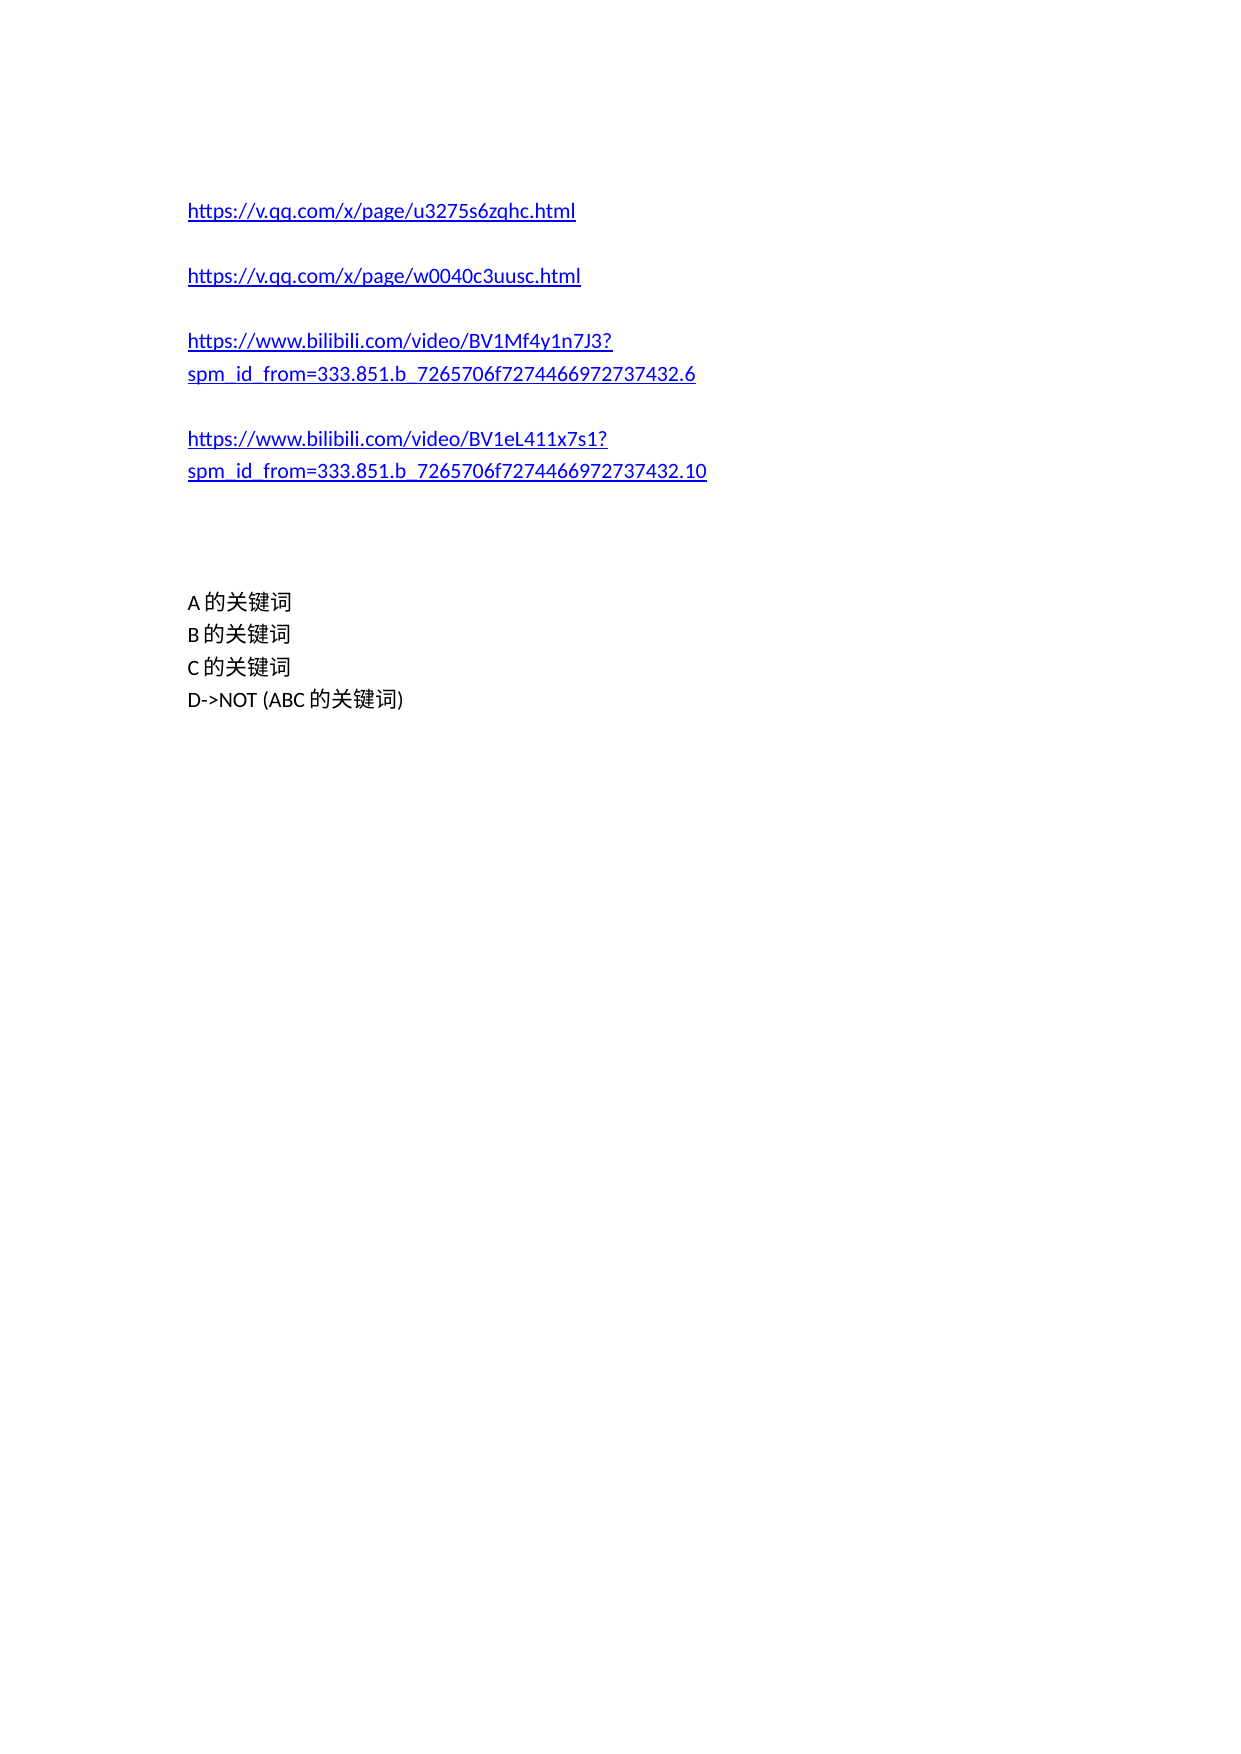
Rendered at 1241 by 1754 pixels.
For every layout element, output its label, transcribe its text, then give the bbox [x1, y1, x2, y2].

text https://v.qq.com/x/page/w0040c3uusc.html [187, 259, 1053, 292]
text B的关键词 [187, 617, 1053, 649]
text https://www.bilibili.com/video/BV1Mf4y1n7J3?spm_id_from=333.851.b_7265706f7274466972737432.6 [187, 324, 1053, 389]
text C的关键词 [187, 649, 1053, 682]
text https://v.qq.com/x/page/u3275s6zqhc.html [187, 194, 1053, 227]
text A的关键词 [187, 584, 1053, 617]
text https://www.bilibili.com/video/BV1eL411x7s1?spm_id_from=333.851.b_7265706f7274466972737432.10 [187, 422, 1053, 487]
text D->NOT (ABC的关键词) [187, 682, 1053, 714]
